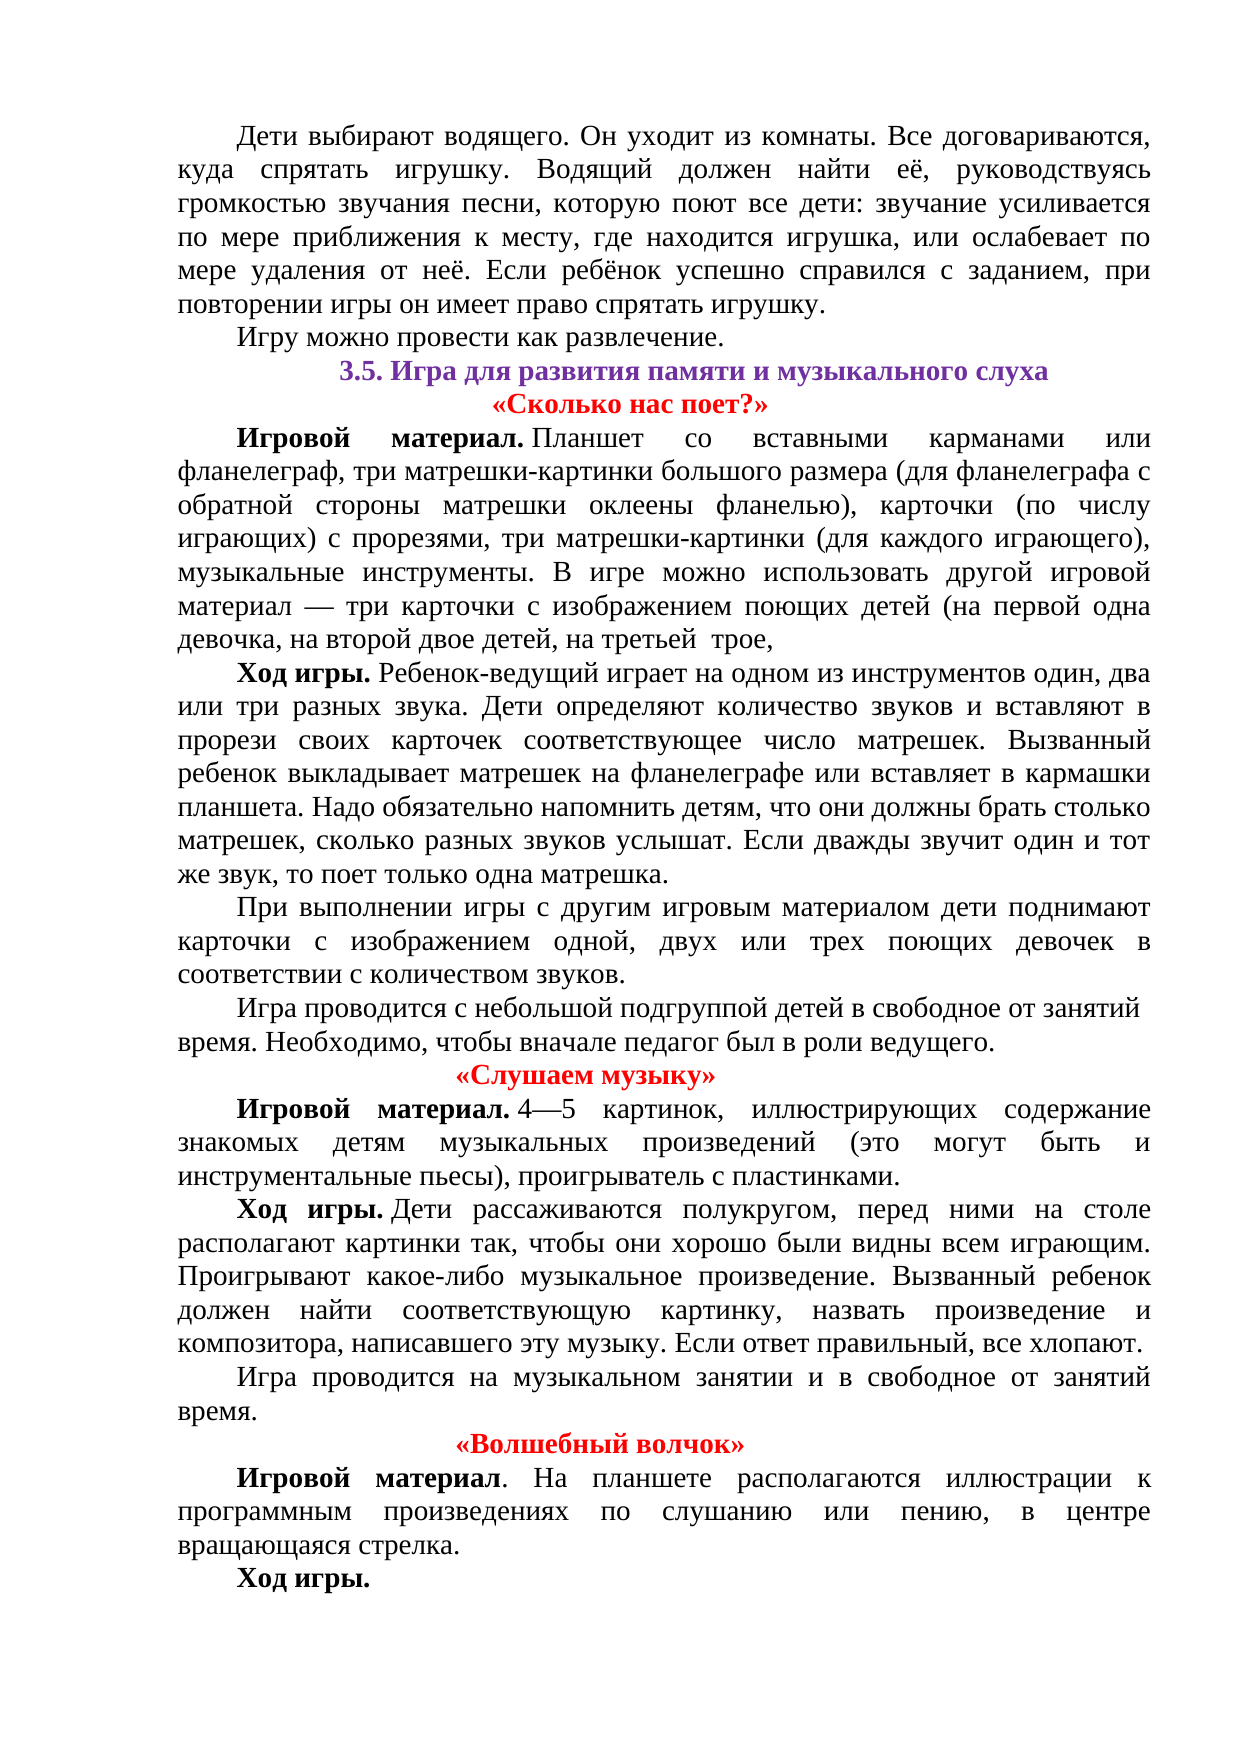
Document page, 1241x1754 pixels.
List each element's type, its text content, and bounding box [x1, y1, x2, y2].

text Ход игры. [177, 1560, 1152, 1594]
text Игровой материал. На планшете располагаются иллюстрации к программным произведениях по слушанию или пению, в центре вращающаяся стрелка. [177, 1460, 1152, 1560]
text При выполнении игры с другим игровым материалом дети поднимают карточки с изображением одной, двух или трех поющих девочек в соответствии с количеством звуков. [177, 889, 1152, 990]
text «Сколько нас поет?» [177, 386, 1152, 420]
text время. Необходимо, чтобы вначале педагог был в роли ведущего. [177, 1024, 1152, 1057]
text Игра проводится с небольшой подгруппой детей в свободное от занятий [177, 990, 1152, 1024]
text Игра проводится на музыкальном занятии и в свободное от занятий время. [177, 1359, 1152, 1426]
text Игру можно провести как развлечение. [177, 319, 1152, 353]
text Игровой материал. Планшет со вставными карманами или фланелеграф, три матрешки-картинки большого размера (для фланелеграфа с обратной стороны матрешки оклеены фланелью), карточки (по числу играющих) с прорезями, три матрешки-картинки (для каждого играющего), музыкальные инструменты. В игре можно использовать другой игровой материал — три карточки с изображением поющих детей (на первой одна девочка, на второй двое детей, на третьей трое, [177, 420, 1152, 655]
text Игровой материал. 4—5 картинок, иллюстрирующих содержание знакомых детям музыкальных произведений (это могут быть и инструментальные пьесы), проигрыватель с пластинками. [177, 1091, 1152, 1191]
text Дети выбирают водящего. Он уходит из комнаты. Все договариваются, куда спрятать игрушку. Водящий должен найти её, руководствуясь громкостью звучания песни, которую поют все дети: звучание усиливается по мере приближения к месту, где находится игрушка, или ослабевает по мере удаления от неё. Если ребёнок успешно справился с заданием, при повторении игры он имеет право спрятать игрушку. [177, 118, 1152, 319]
text Ход игры. Ребенок-ведущий играет на одном из инструментов один, два или три разных звука. Дети определяют количество звуков и вставляют в прорези своих карточек соответствующее число матрешек. Вызванный ребенок выкладывает матрешек на фланелеграфе или вставляет в кармашки планшета. Надо обязательно напомнить детям, что они должны брать столько матрешек, сколько разных звуков услышат. Если дважды звучит один и тот же звук, то поет только одна матрешка. [177, 655, 1152, 889]
text «Слушаем музыку» [177, 1057, 1152, 1091]
text Ход игры. Дети рассаживаются полукругом, перед ними на столе располагают картинки так, чтобы они хорошо были видны всем играющим. Проигрывают какое-либо музыкальное произведение. Вызванный ребенок должен найти соответствующую картинку, назвать произведение и композитора, написавшего эту музыку. Если ответ правильный, все хлопают. [177, 1191, 1152, 1359]
text «Волшебный волчок» [177, 1426, 1152, 1460]
text 3.5. Игра для развития памяти и музыкального слуха [177, 353, 1152, 386]
